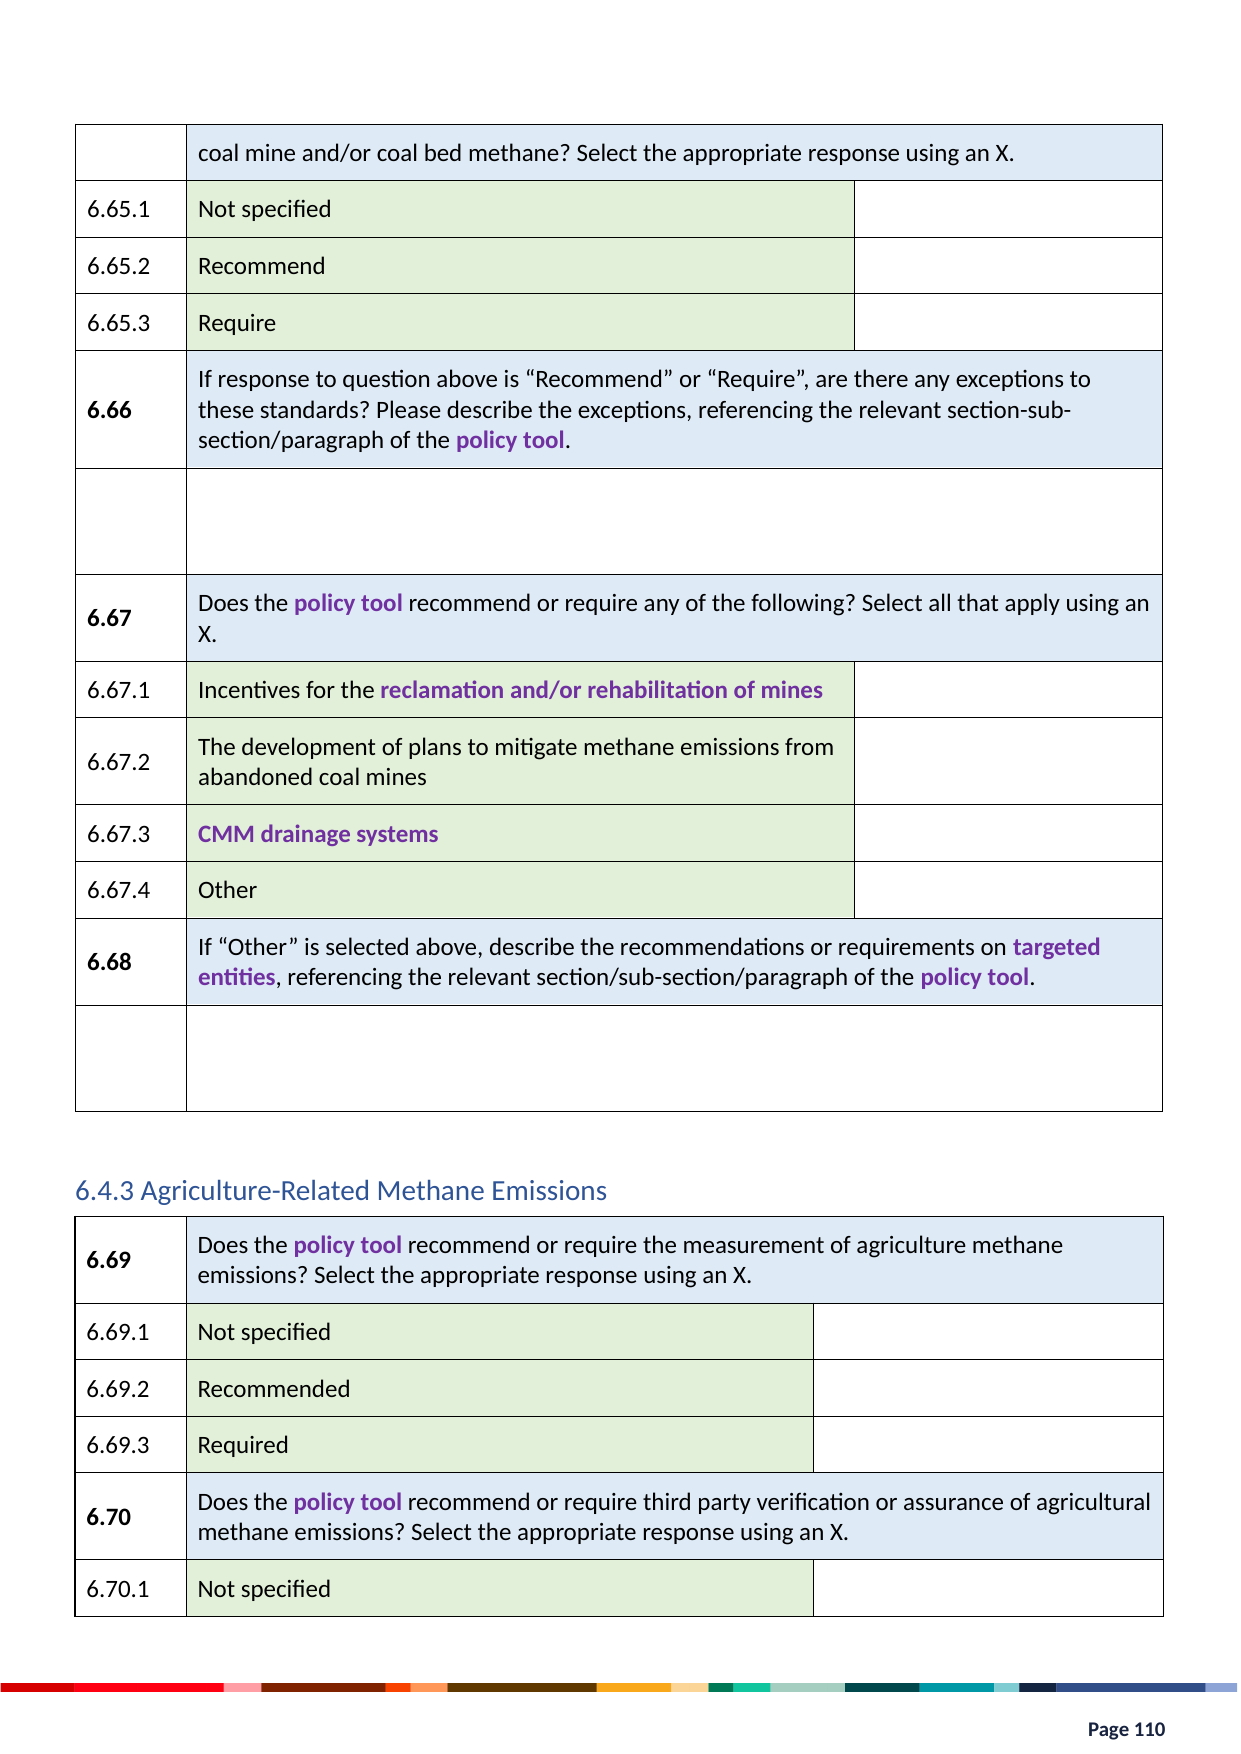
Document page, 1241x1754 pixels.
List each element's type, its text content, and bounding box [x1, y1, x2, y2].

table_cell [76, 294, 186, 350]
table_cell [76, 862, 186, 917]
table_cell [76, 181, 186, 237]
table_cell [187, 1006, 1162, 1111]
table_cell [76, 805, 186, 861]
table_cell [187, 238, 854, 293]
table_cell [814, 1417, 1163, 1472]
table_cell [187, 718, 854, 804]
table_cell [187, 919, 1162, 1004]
subtitle 6.4.3 Agriculture-Related Methane Emissions [75, 1172, 1165, 1207]
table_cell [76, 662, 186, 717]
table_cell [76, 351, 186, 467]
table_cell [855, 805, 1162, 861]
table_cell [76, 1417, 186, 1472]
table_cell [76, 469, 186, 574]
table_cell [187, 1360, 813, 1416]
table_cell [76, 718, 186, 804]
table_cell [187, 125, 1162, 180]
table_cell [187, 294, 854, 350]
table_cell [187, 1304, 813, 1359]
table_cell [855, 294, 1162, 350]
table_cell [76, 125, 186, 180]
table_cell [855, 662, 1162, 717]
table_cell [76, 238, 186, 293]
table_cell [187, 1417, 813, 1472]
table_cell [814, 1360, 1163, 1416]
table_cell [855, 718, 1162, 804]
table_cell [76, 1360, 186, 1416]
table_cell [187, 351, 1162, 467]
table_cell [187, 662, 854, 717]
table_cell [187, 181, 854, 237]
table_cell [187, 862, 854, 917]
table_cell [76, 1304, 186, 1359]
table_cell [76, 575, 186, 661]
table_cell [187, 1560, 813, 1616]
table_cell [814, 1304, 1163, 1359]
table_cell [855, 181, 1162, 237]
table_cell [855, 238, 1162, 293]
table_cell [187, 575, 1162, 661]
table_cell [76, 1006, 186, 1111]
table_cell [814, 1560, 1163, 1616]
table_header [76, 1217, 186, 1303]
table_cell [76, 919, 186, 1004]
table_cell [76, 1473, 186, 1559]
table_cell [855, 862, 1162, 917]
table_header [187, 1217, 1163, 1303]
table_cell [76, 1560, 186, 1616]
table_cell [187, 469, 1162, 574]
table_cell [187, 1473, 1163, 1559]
picture [0, 1683, 1236, 1692]
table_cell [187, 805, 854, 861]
